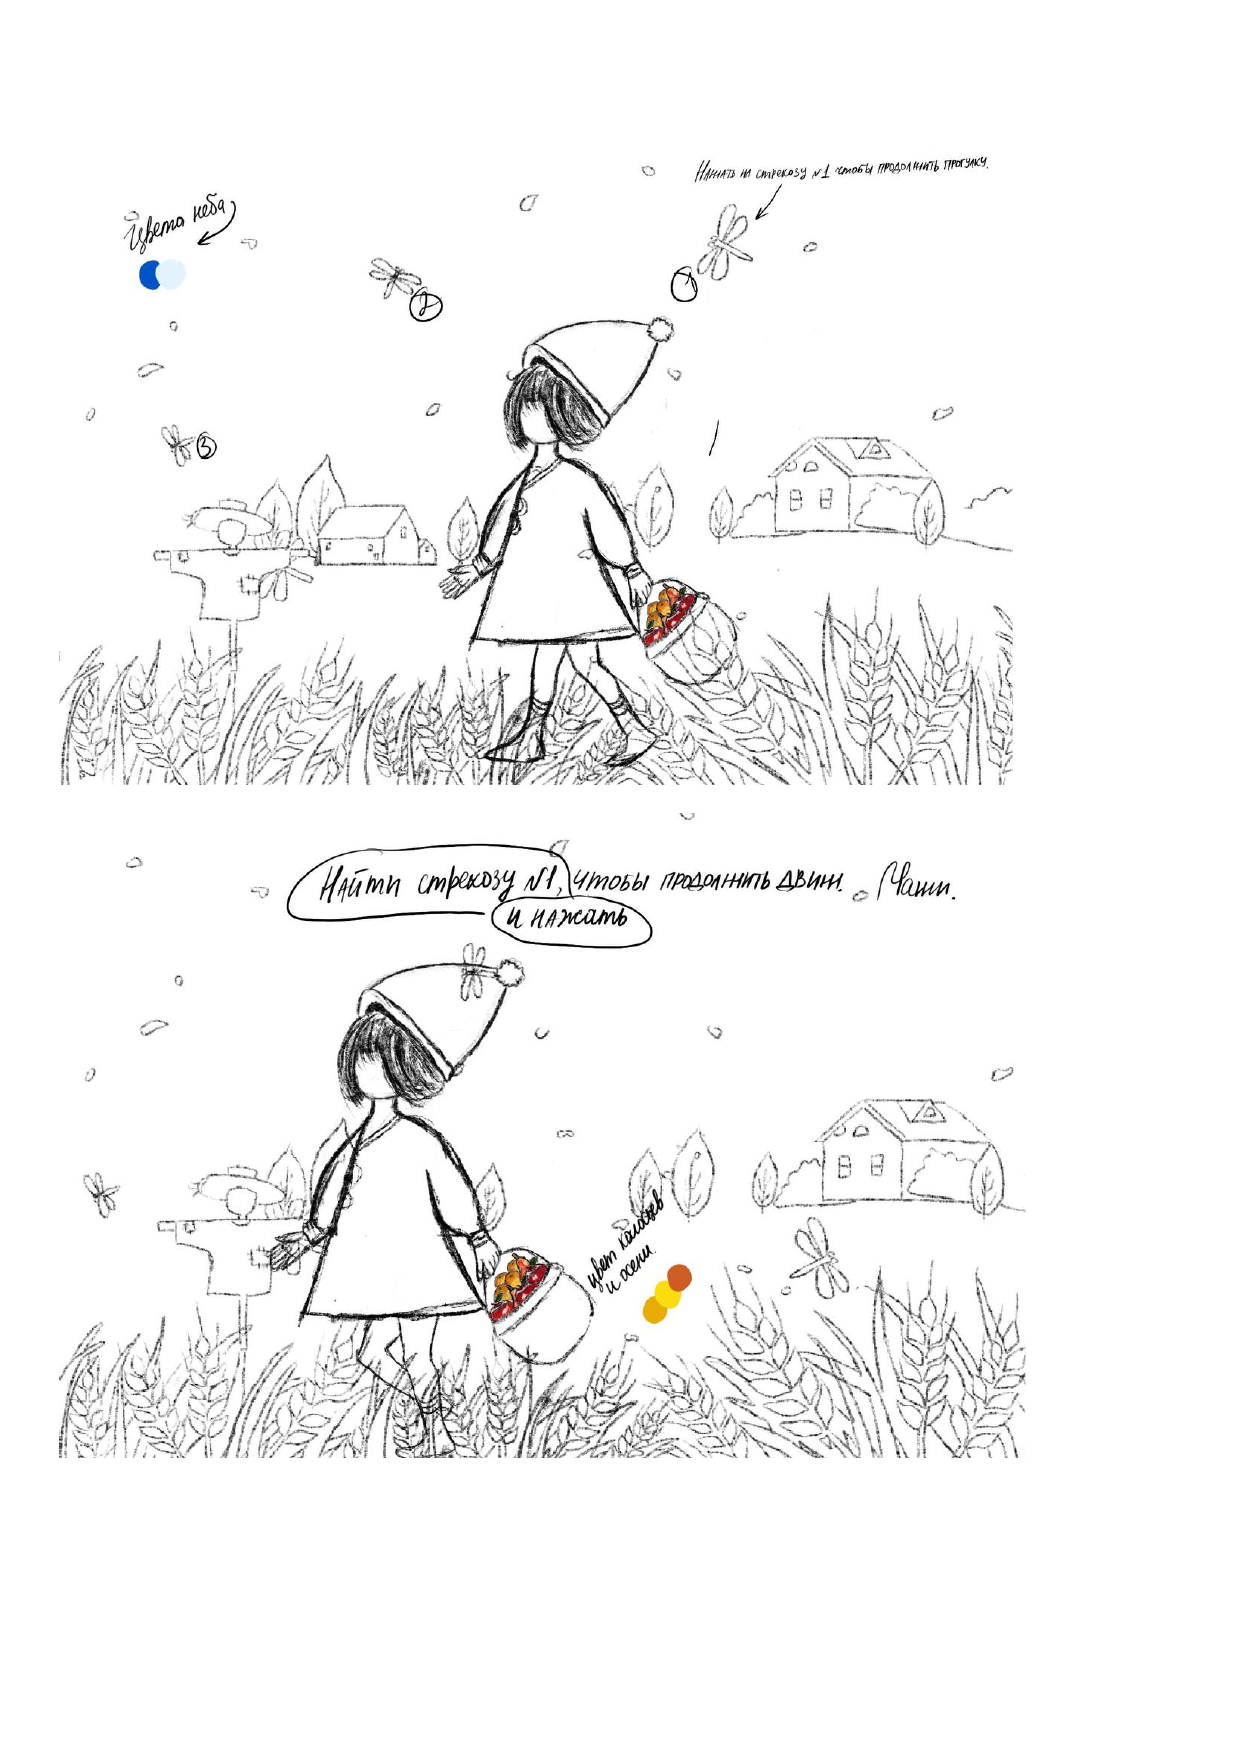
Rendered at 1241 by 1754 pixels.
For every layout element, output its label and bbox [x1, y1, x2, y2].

picture [59, 150, 1013, 785]
picture [59, 813, 1026, 1458]
